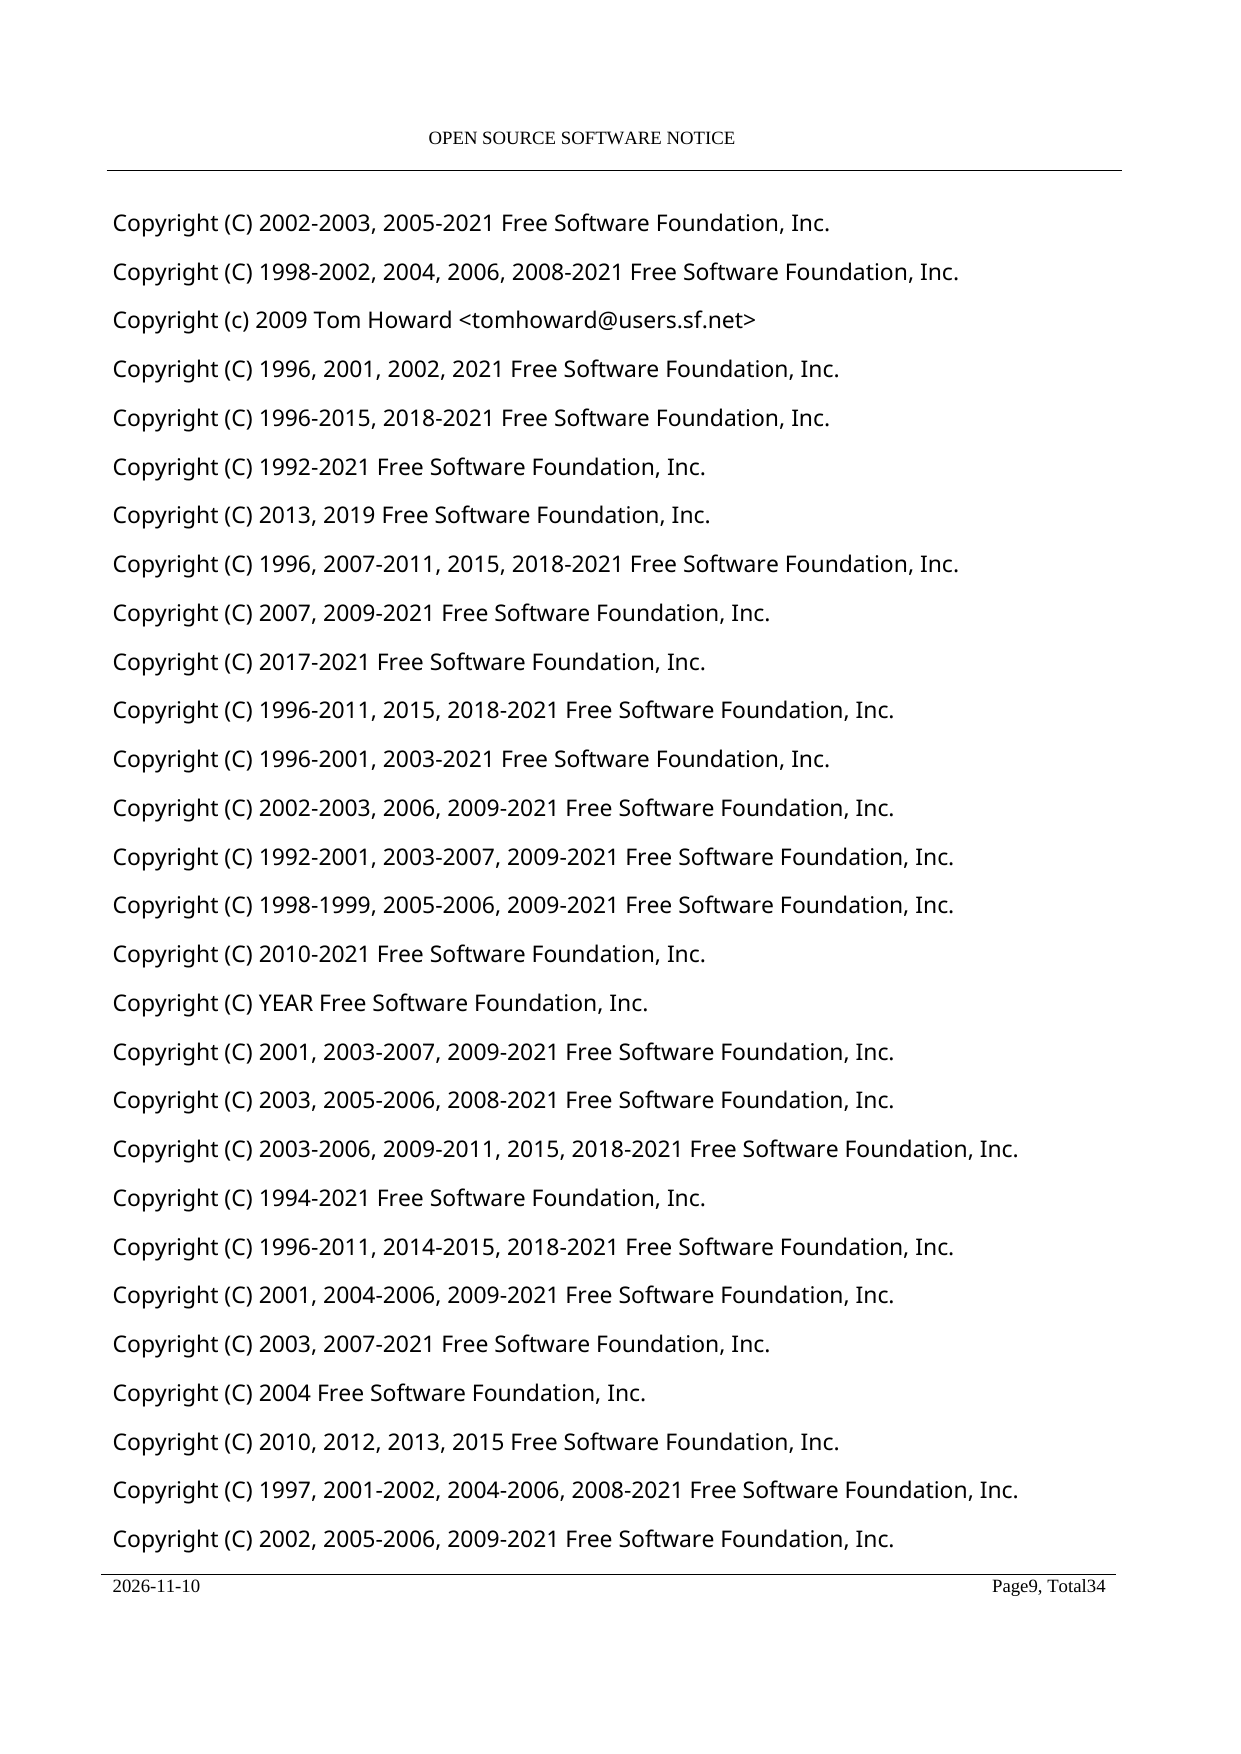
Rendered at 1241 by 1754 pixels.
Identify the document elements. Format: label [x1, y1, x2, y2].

text [112, 206, 1128, 1555]
